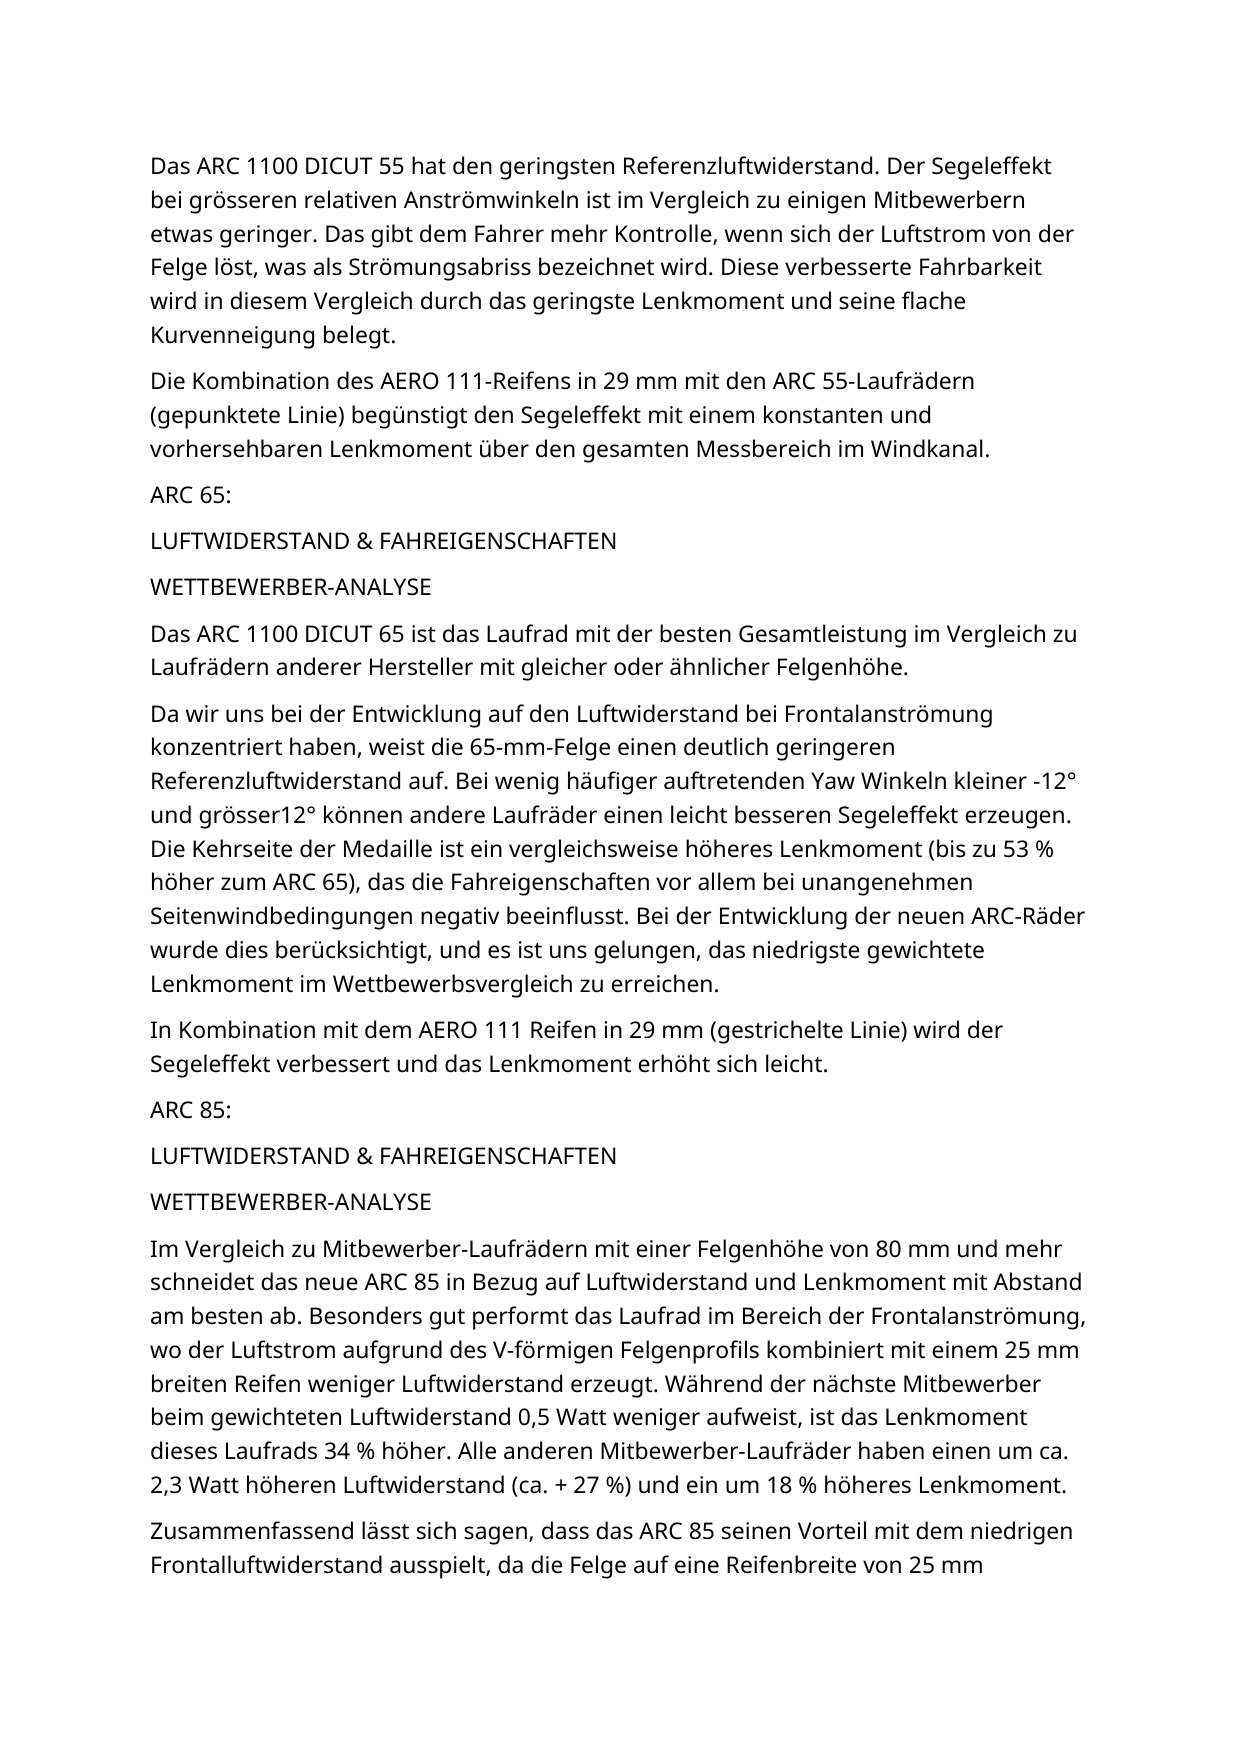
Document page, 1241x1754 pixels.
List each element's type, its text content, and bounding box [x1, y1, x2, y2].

text LUFTWIDERSTAND & FAHREIGENSCHAFTEN [150, 1140, 1090, 1171]
text In Kombination mit dem AERO 111 Reifen in 29 mm (gestrichelte Linie) wird der Segeleffekt verbessert und das Lenkmoment erhöht sich leicht. [150, 1014, 1090, 1079]
text WETTBEWERBER-ANALYSE [150, 1186, 1090, 1217]
text Das ARC 1100 DICUT 55 hat den geringsten Referenzluftwiderstand. Der Segeleffekt bei grösseren relativen Anströmwinkeln ist im Vergleich zu einigen Mitbewerbern etwas geringer. Das gibt dem Fahrer mehr Kontrolle, wenn sich der Luftstrom von der Felge löst, was als Strömungsabriss bezeichnet wird. Diese verbesserte Fahrbarkeit wird in diesem Vergleich durch das geringste Lenkmoment und seine flache Kurvenneigung belegt. [150, 150, 1090, 350]
text Die Kombination des AERO 111-Reifens in 29 mm mit den ARC 55-Laufrädern (gepunktete Linie) begünstigt den Segeleffekt mit einem konstanten und vorhersehbaren Lenkmoment über den gesamten Messbereich im Windkanal. [150, 365, 1090, 464]
text Das ARC 1100 DICUT 65 ist das Laufrad mit der besten Gesamtleistung im Vergleich zu Laufrädern anderer Hersteller mit gleicher oder ähnlicher Felgenhöhe. [150, 617, 1090, 682]
text Da wir uns bei der Entwicklung auf den Luftwiderstand bei Frontalanströmung konzentriert haben, weist die 65-mm-Felge einen deutlich geringeren Referenzluftwiderstand auf. Bei wenig häufiger auftretenden Yaw Winkeln kleiner -12° und grösser12° können andere Laufräder einen leicht besseren Segeleffekt erzeugen. Die Kehrseite der Medaille ist ein vergleichsweise höheres Lenkmoment (bis zu 53 % höher zum ARC 65), das die Fahreigenschaften vor allem bei unangenehmen Seitenwindbedingungen negativ beeinflusst. Bei der Entwicklung der neuen ARC-Räder wurde dies berücksichtigt, und es ist uns gelungen, das niedrigste gewichtete Lenkmoment im Wettbewerbsvergleich zu erreichen. [150, 697, 1090, 999]
text ARC 65: [150, 479, 1090, 510]
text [150, 1515, 1090, 1580]
text ARC 85: [150, 1094, 1090, 1125]
text WETTBEWERBER-ANALYSE [150, 571, 1090, 602]
text Im Vergleich zu Mitbewerber-Laufrädern mit einer Felgenhöhe von 80 mm und mehr schneidet das neue ARC 85 in Bezug auf Luftwiderstand und Lenkmoment mit Abstand am besten ab. Besonders gut performt das Laufrad im Bereich der Frontalanströmung, wo der Luftstrom aufgrund des V-förmigen Felgenprofils kombiniert mit einem 25 mm breiten Reifen weniger Luftwiderstand erzeugt. Während der nächste Mitbewerber beim gewichteten Luftwiderstand 0,5 Watt weniger aufweist, ist das Lenkmoment dieses Laufrads 34 % höher. Alle anderen Mitbewerber-Laufräder haben einen um ca. 2,3 Watt höheren Luftwiderstand (ca. + 27 %) und ein um 18 % höheres Lenkmoment. [150, 1232, 1090, 1500]
text LUFTWIDERSTAND & FAHREIGENSCHAFTEN [150, 525, 1090, 556]
